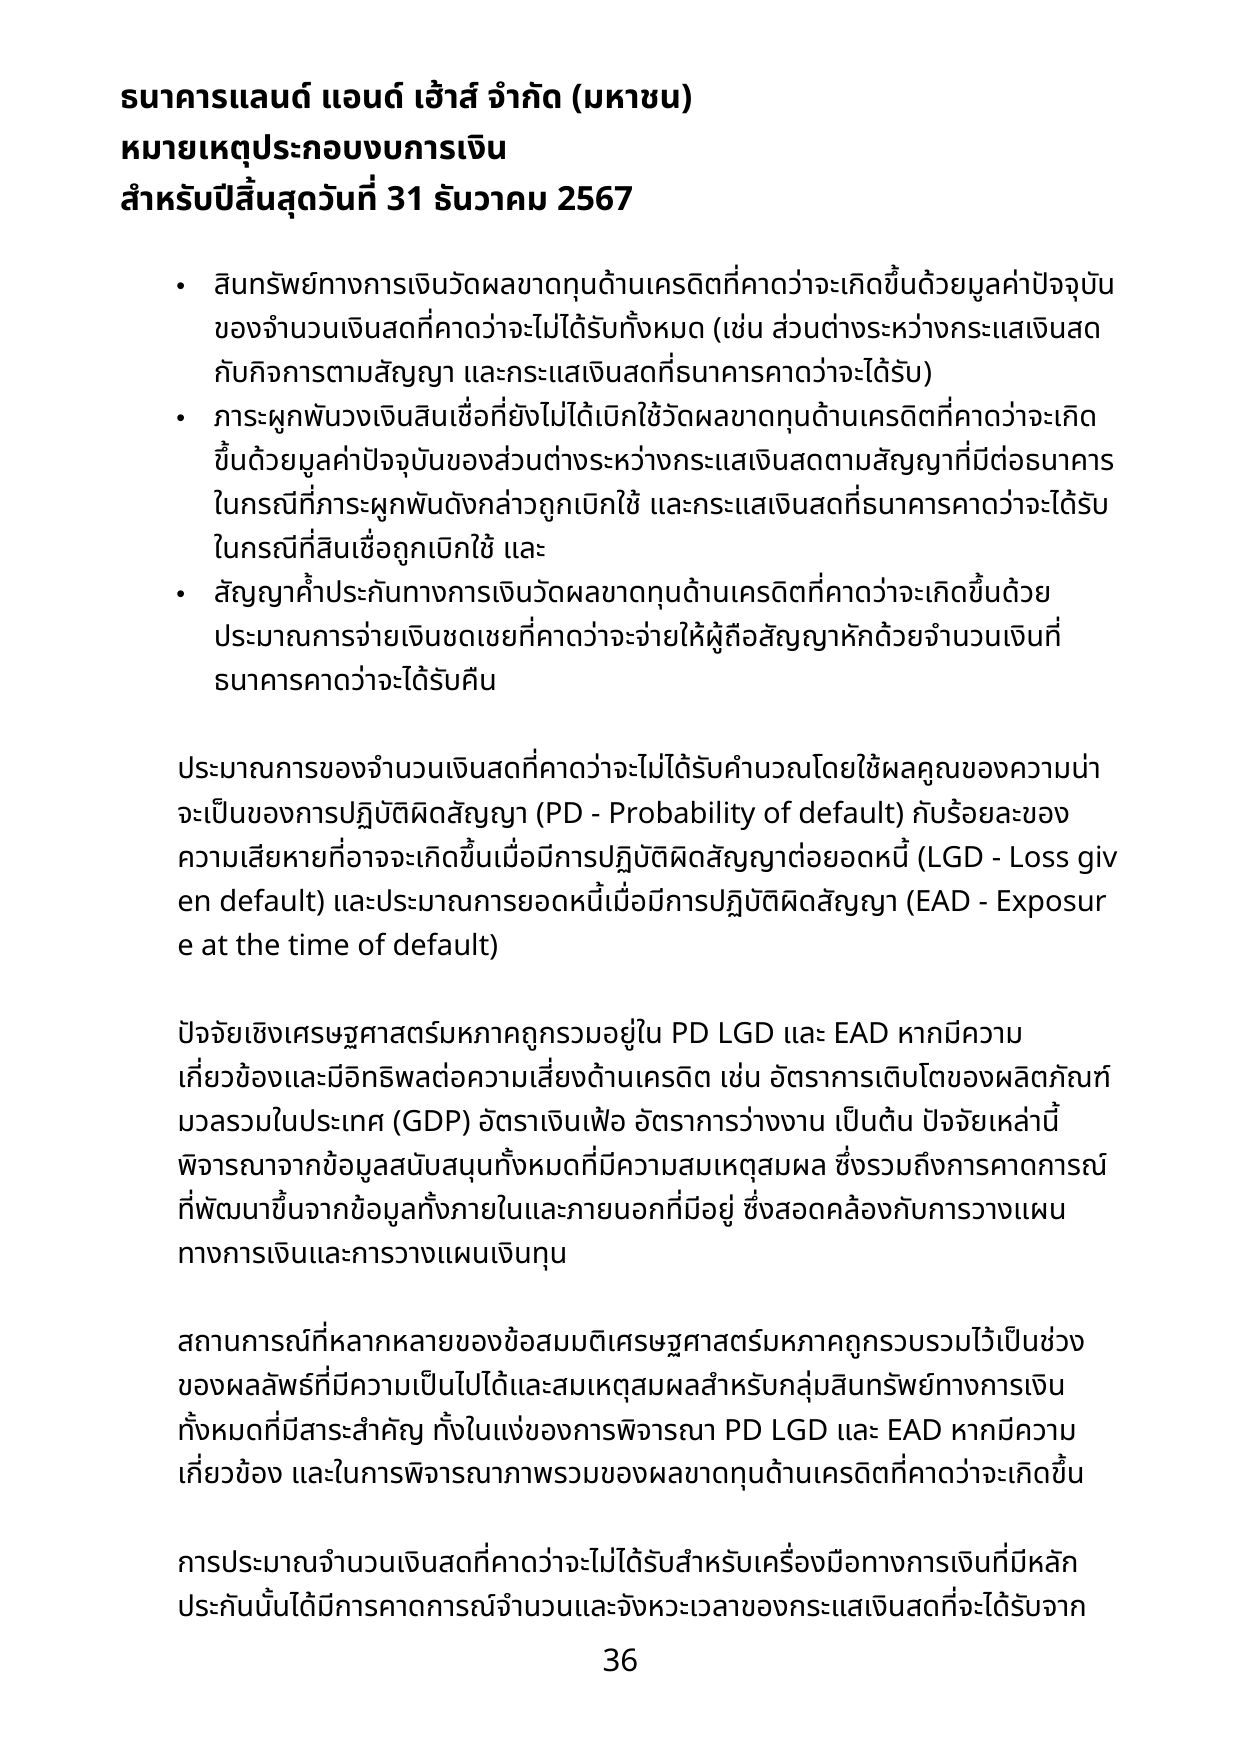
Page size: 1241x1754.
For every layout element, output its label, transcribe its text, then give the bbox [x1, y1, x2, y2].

list สินทรัพย์ทางการเงินวัดผลขาดทุนด้านเครดิตที่คาดว่าจะเกิดขึ้นด้วยมูลค่าปัจจุบันของจำนวนเงินสดที่คาดว่าจะไม่ได้รับทั้งหมด (เช่น ส่วนต่างระหว่างกระแสเงินสดกับกิจการตามสัญญา และกระแสเงินสดที่ธนาคารคาดว่าจะได้รับ) [176, 263, 1120, 396]
list สัญญาค้ำประกันทางการเงินวัดผลขาดทุนด้านเครดิตที่คาดว่าจะเกิดขึ้นด้วยประมาณการจ่ายเงินชดเชยที่คาดว่าจะจ่ายให้ผู้ถือสัญญาหักด้วยจำนวนเงินที่ธนาคารคาดว่าจะได้รับคืน [176, 572, 1120, 704]
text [177, 1541, 1120, 1629]
text สถานการณ์ที่หลากหลายของข้อสมมติเศรษฐศาสตร์มหภาคถูกรวบรวมไว้เป็นช่วงของผลลัพธ์ที่มีความเป็นไปได้และสมเหตุสมผลสำหรับกลุ่มสินทรัพย์ทางการเงินทั้งหมดที่มีสาระสำคัญ ทั้งในแง่ของการพิจารณา PD LGD และ EAD หากมีความเกี่ยวข้อง และในการพิจารณาภาพรวมของผลขาดทุนด้านเครดิตที่คาดว่าจะเกิดขึ้น [177, 1321, 1120, 1497]
text ปัจจัยเชิงเศรษฐศาสตร์มหภาคถูกรวมอยู่ใน PD LGD และ EAD หากมีความเกี่ยวข้องและมีอิทธิพลต่อความเสี่ยงด้านเครดิต เช่น อัตราการเติบโตของผลิตภัณฑ์มวลรวมในประเทศ (GDP) อัตราเงินเฟ้อ อัตราการว่างงาน เป็นต้น ปัจจัยเหล่านี้พิจารณาจากข้อมูลสนับสนุนทั้งหมดที่มีความสมเหตุสมผล ซึ่งรวมถึงการคาดการณ์ที่พัฒนาขึ้นจากข้อมูลทั้งภายในและภายนอกที่มีอยู่ ซึ่งสอดคล้องกับการวางแผนทางการเงินและการวางแผนเงินทุน [177, 1012, 1120, 1277]
list ภาระผูกพันวงเงินสินเชื่อที่ยังไม่ได้เบิกใช้วัดผลขาดทุนด้านเครดิตที่คาดว่าจะเกิดขึ้นด้วยมูลค่าปัจจุบันของส่วนต่างระหว่างกระแสเงินสดตามสัญญาที่มีต่อธนาคารในกรณีที่ภาระผูกพันดังกล่าวถูกเบิกใช้ และกระแสเงินสดที่ธนาคารคาดว่าจะได้รับ ในกรณีที่สินเชื่อถูกเบิกใช้ และ [176, 396, 1120, 572]
text ประมาณการของจำนวนเงินสดที่คาดว่าจะไม่ได้รับคำนวณโดยใช้ผลคูณของความน่าจะเป็นของการปฏิบัติผิดสัญญา (PD - Probability of default) กับร้อยละของความเสียหายที่อาจจะเกิดขึ้นเมื่อมีการปฏิบัติผิดสัญญาต่อยอดหนี้ (LGD - Loss given default) และประมาณการยอดหนี้เมื่อมีการปฏิบัติผิดสัญญา (EAD - Exposure at the time of default) [177, 748, 1120, 968]
